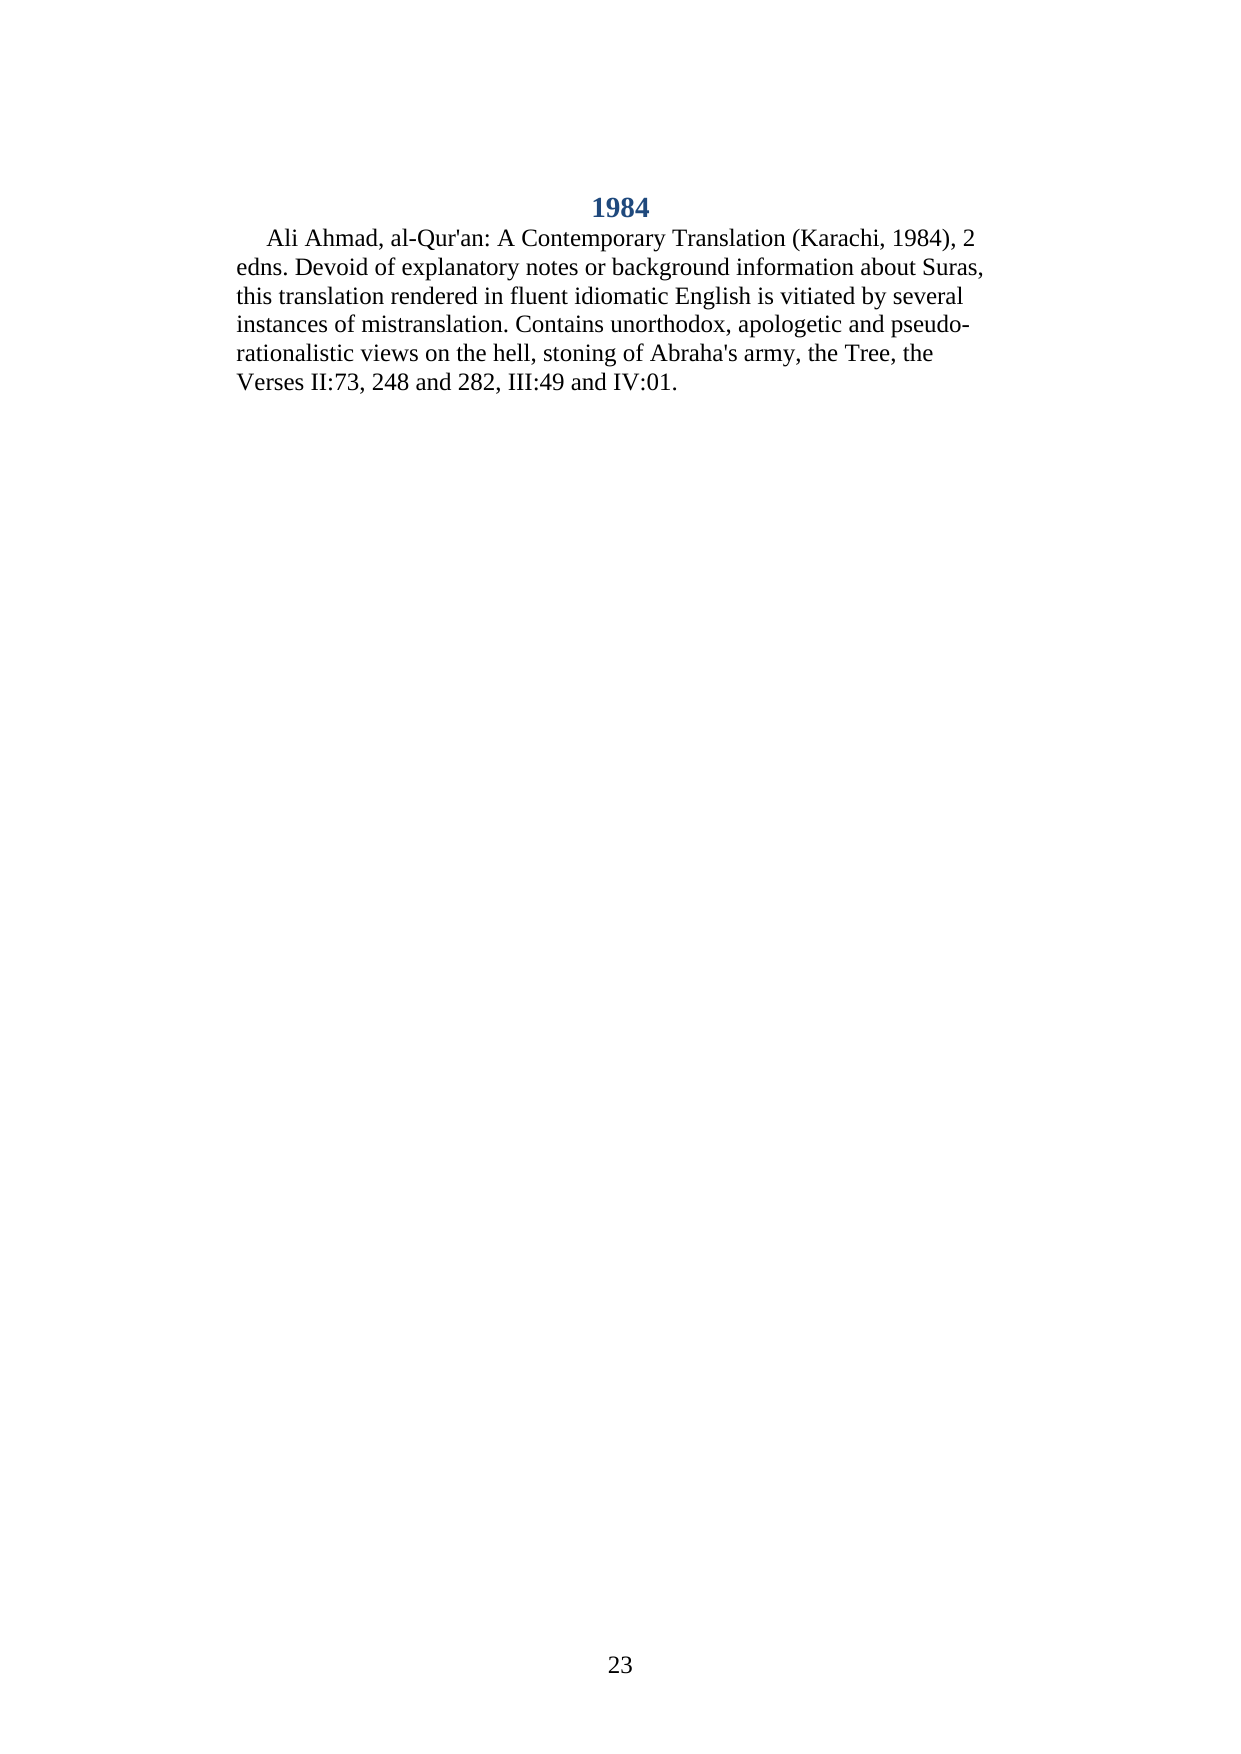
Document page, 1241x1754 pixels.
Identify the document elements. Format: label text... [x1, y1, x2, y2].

text Ali Ahmad, al-Qur'an: A Contemporary Translation (Karachi, 1984), 2 edns. Devoid of explanatory notes or background information about Suras, this translation rendered in fluent idiomatic English is vitiated by several instances of mistranslation. Contains unorthodox, apologetic and pseudo-rationalistic views on the hell, stoning of Abraha's army, the Tree, the Verses II:73, 248 and 282, III:49 and IV:01. [236, 223, 1004, 396]
subtitle 1984 [236, 190, 1004, 223]
